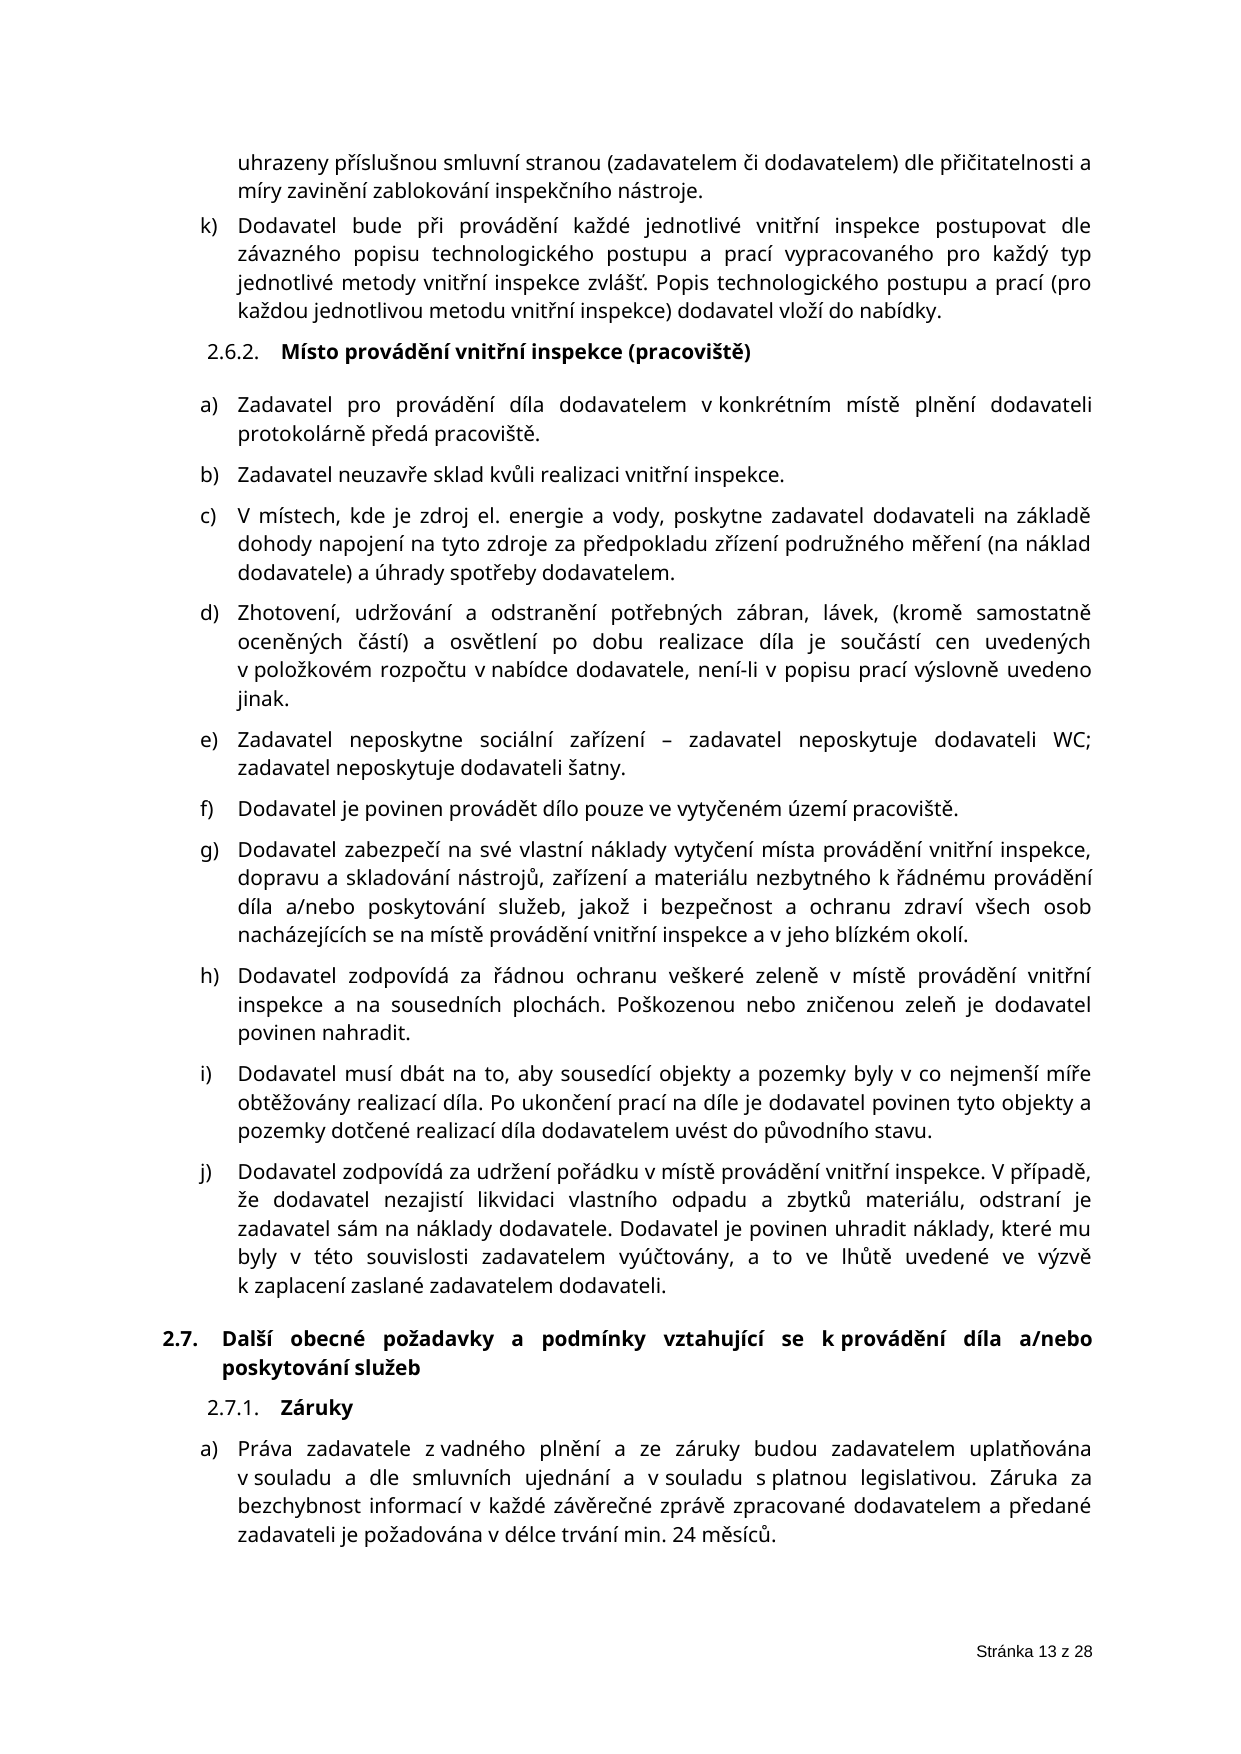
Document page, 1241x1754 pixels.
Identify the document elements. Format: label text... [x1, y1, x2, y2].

list Zadavatel neposkytne sociální zařízení – zadavatel neposkytuje dodavateli WC; zadavatel neposkytuje dodavateli šatny. [200, 725, 1093, 782]
list Dodavatel zodpovídá za udržení pořádku v místě provádění vnitřní inspekce. V případě, že dodavatel nezajistí likvidaci vlastního odpadu a zbytků materiálu, odstraní je zadavatel sám na náklady dodavatele. Dodavatel je povinen uhradit náklady, které mu byly v této souvislosti zadavatelem vyúčtovány, a to ve lhůtě uvedené ve výzvě k zaplacení zaslané zadavatelem dodavateli. [200, 1157, 1093, 1299]
text Další obecné požadavky a podmínky vztahující se k provádění díla a/nebo poskytování služeb [162, 1324, 1093, 1381]
text Místo provádění vnitřní inspekce (pracoviště) [207, 337, 1093, 365]
list V místech, kde je zdroj el. energie a vody, poskytne zadavatel dodavateli na základě dohody napojení na tyto zdroje za předpokladu zřízení podružného měření (na náklad dodavatele) a úhrady spotřeby dodavatelem. [200, 501, 1093, 586]
text Záruky [207, 1393, 1093, 1422]
list Dodavatel je povinen provádět dílo pouze ve vytyčeném území pracoviště. [200, 794, 1093, 823]
list Práva zadavatele z vadného plnění a ze záruky budou zadavatelem uplatňována v souladu a dle smluvních ujednání a v souladu s platnou legislativou. Záruka za bezchybnost informací v každé závěrečné zprávě zpracované dodavatelem a předané zadavateli je požadována v délce trvání min. 24 měsíců. [200, 1434, 1093, 1548]
list Dodavatel musí dbát na to, aby sousedící objekty a pozemky byly v co nejmenší míře obtěžovány realizací díla. Po ukončení prací na díle je dodavatel povinen tyto objekty a pozemky dotčené realizací díla dodavatelem uvést do původního stavu. [200, 1059, 1093, 1144]
list Dodavatel zodpovídá za řádnou ochranu veškeré zeleně v místě provádění vnitřní inspekce a na sousedních plochách. Poškozenou nebo zničenou zeleň je dodavatel povinen nahradit. [200, 961, 1093, 1047]
list Zadavatel neuzavře sklad kvůli realizaci vnitřní inspekce. [200, 460, 1093, 488]
list Dodavatel bude při provádění každé jednotlivé vnitřní inspekce postupovat dle závazného popisu technologického postupu a prací vypracovaného pro každý typ jednotlivé metody vnitřní inspekce zvlášť. Popis technologického postupu a prací (pro každou jednotlivou metodu vnitřní inspekce) dodavatel vloží do nabídky. [200, 211, 1093, 324]
subtitle Zadavatel pro provádění díla dodavatelem v konkrétním místě plnění dodavateli protokolárně předá pracoviště. [200, 390, 1093, 447]
list Zhotovení, udržování a odstranění potřebných zábran, lávek, (kromě samostatně oceněných částí) a osvětlení po dobu realizace díla je součástí cen uvedených v položkovém rozpočtu v nabídce dodavatele, není-li v popisu prací výslovně uvedeno jinak. [200, 598, 1093, 712]
list Dodavatel zabezpečí na své vlastní náklady vytyčení místa provádění vnitřní inspekce, dopravu a skladování nástrojů, zařízení a materiálu nezbytného k řádnému provádění díla a/nebo poskytování služeb, jakož i bezpečnost a ochranu zdraví všech osob nacházejících se na místě provádění vnitřní inspekce a v jeho blízkém okolí. [200, 835, 1093, 949]
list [200, 148, 1093, 204]
